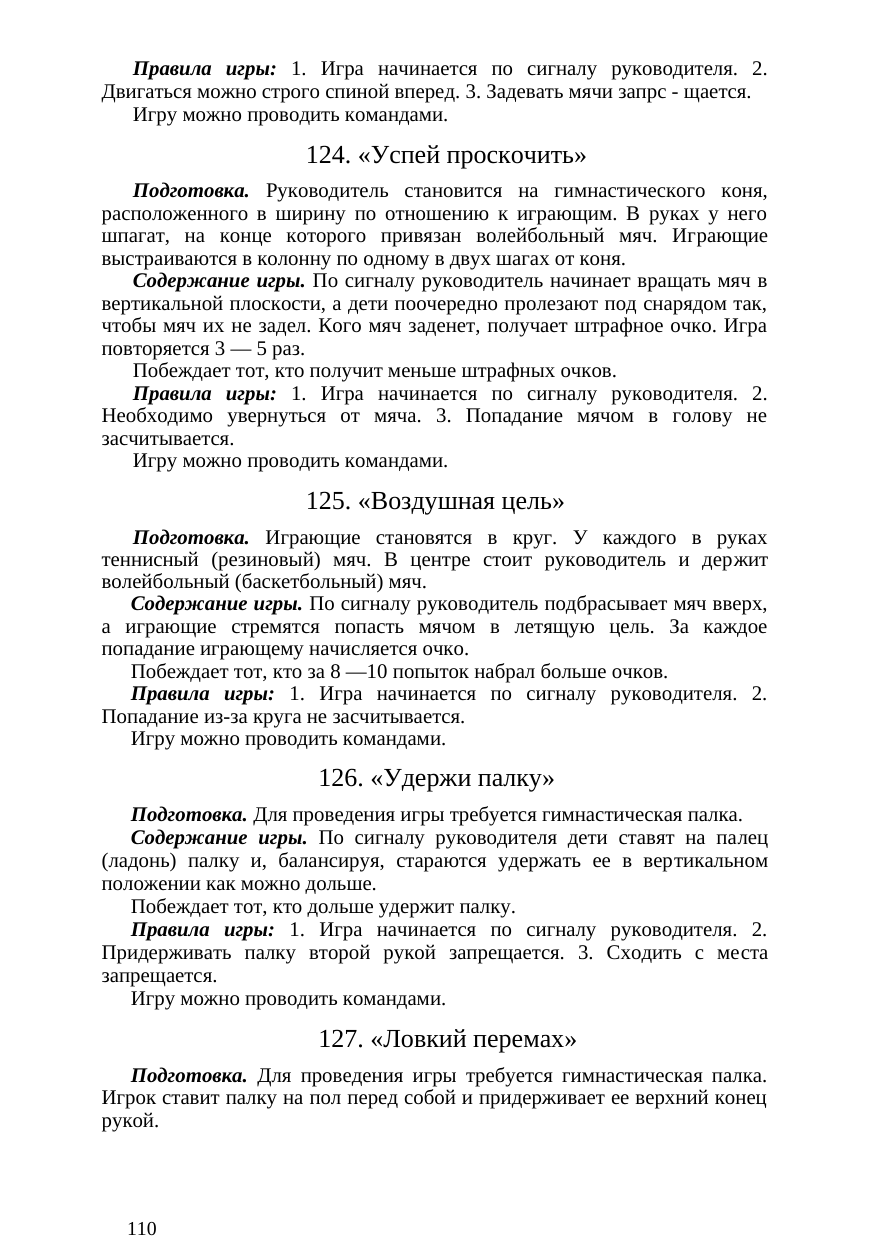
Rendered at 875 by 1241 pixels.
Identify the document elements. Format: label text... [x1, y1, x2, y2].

text Игру можно проводить командами. [101, 987, 770, 1010]
text Подготовка. Руководитель становится на гимнастического коня, расположенного в ширину по отношению к играющим. В руках у него шпагат, на конце которого привязан волейбольный мяч. Играющие выстраиваются в колонну по одному в двух шагах от коня. [101, 180, 768, 270]
text Подготовка. Играющие становятся в круг. У каждого в руках теннисный (резиновый) мяч. В центре стоит руководитель и держит волейбольный (баскетбольный) мяч. [101, 527, 768, 593]
text Правила игры: 1. Игра начинается по сигналу руководителя. 2. Двигаться можно строго спиной вперед. 3. Задевать мячи запрс - щается. [101, 57, 768, 103]
text Игру можно проводить командами. [101, 728, 770, 750]
text 124. «Успей проскочить» [306, 142, 770, 168]
text Побеждает тот, кто дольше удержит палку. [101, 895, 770, 918]
text Игру можно проводить командами. [101, 103, 770, 126]
text 127. «Ловкий перемах» [318, 1027, 770, 1053]
text Игру можно проводить командами. [101, 450, 770, 472]
text Правила игры: 1. Игра начинается по сигналу руководителя. 2. Придерживать палку второй рукой запрещается. 3. Сходить с места запрещается. [101, 918, 768, 987]
text Содержание игры. По сигналу руководителя дети ставят на палец (ладонь) палку и, балансируя, стараются удержать ее в вертикальном положении как можно дольше. [101, 826, 768, 895]
text Содержание игры. По сигналу руководитель подбрасывает мяч вверх, а играющие стремятся попасть мячом в летящую цель. За каждое попадание играющему начисляется очко. [101, 593, 768, 660]
text Побеждает тот, кто за 8 —10 попыток набрал больше очков. [101, 660, 770, 683]
text 126. «Удержи палку» [318, 766, 770, 792]
text Подготовка. Для проведения игры требуется гимнастическая палка. Игрок ставит палку на пол перед собой и придерживает ее верхний конец рукой. [101, 1064, 768, 1132]
text Подготовка. Для проведения игры требуется гимнастическая палка. [101, 803, 768, 826]
text Правила игры: 1. Игра начинается по сигналу руководителя. 2. Попадание из-за круга не засчитывается. [101, 683, 768, 728]
text Побеждает тот, кто получит меньше штрафных очков. [101, 360, 770, 382]
text Содержание игры. По сигналу руководитель начинает вращать мяч в вертикальной плоскости, а дети поочередно пролезают под снарядом так, чтобы мяч их не задел. Кого мяч заденет, получает штрафное очко. Игра повторяется 3 — 5 раз. [101, 270, 768, 360]
text Правила игры: 1. Игра начинается по сигналу руководителя. 2. Необходимо увернуться от мяча. 3. Попадание мячом в голову не засчитывается. [101, 382, 768, 450]
text 125. «Воздушная цель» [306, 488, 770, 514]
